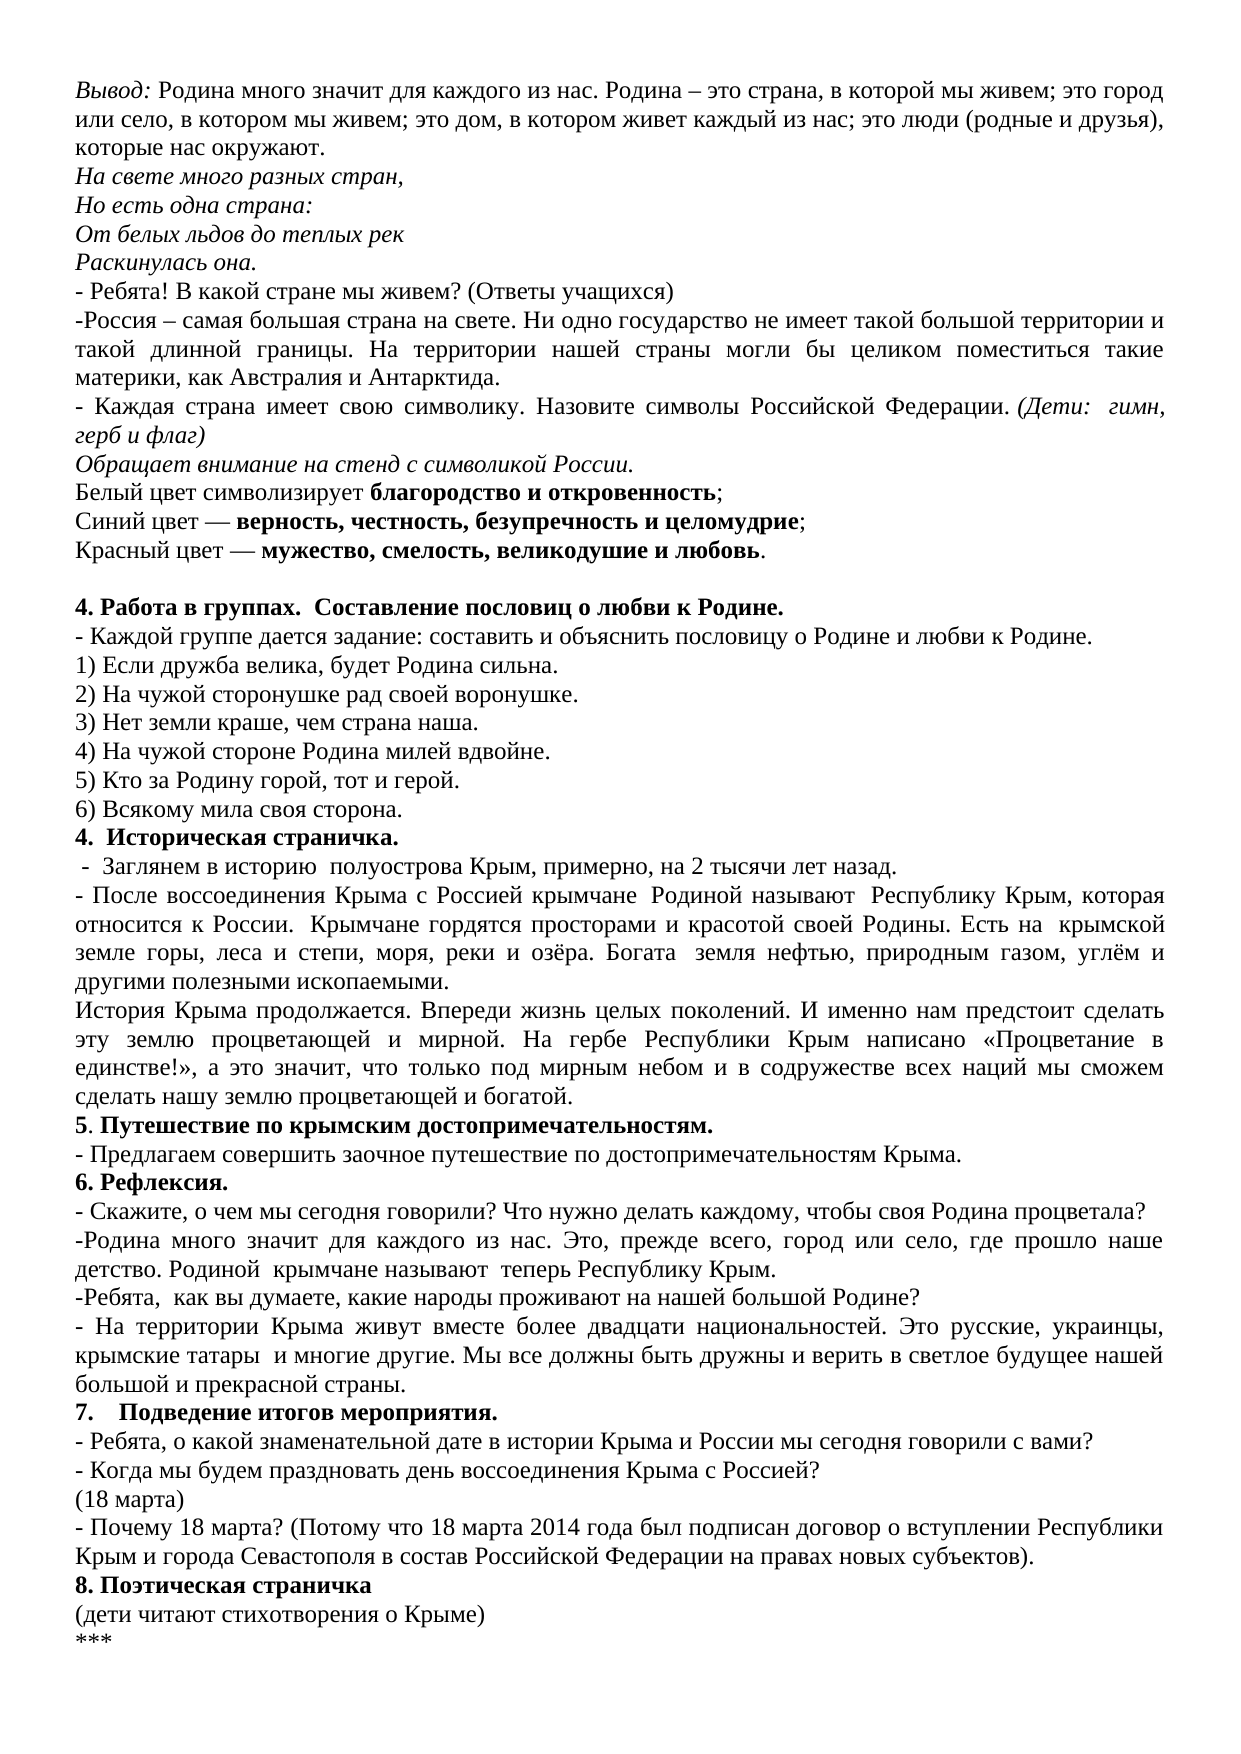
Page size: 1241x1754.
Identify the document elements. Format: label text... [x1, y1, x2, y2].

text - После воссоединения Крыма с Россией крымчане Родиной называют Республику Крым, которая относится к России. Крымчане гордятся просторами и красотой своей Родины. Есть на крымской земле горы, леса и степи, моря, реки и озёра. Богата земля нефтью, природным газом, углём и другими полезными ископаемыми. [75, 880, 1165, 995]
text (дети читают стихотворения о Крыме) [75, 1599, 1165, 1627]
text От белых льдов до теплых рек [75, 219, 1165, 247]
text 6. Рефлексия. [75, 1167, 1165, 1196]
text Обращает внимание на стенд с символикой России. [75, 449, 1165, 477]
text 7. Подведение итогов мероприятия. [75, 1397, 1165, 1426]
text 2) На чужой сторонушке рад своей воронушке. [75, 679, 1165, 707]
text - Ребята, о какой знаменательной дате в истории Крыма и России мы сегодня говорили с вами? [75, 1426, 1165, 1455]
text 3) Нет земли краше, чем страна наша. [75, 707, 1165, 736]
text Белый цвет символизирует благородство и откровенность; [75, 477, 1165, 506]
text - Предлагаем совершить заочное путешествие по достопримечательностям Крыма. [75, 1139, 1165, 1167]
text 5. Путешествие по крымским достопримечательностям. [75, 1110, 1165, 1139]
text - Почему 18 марта? (Потому что 18 марта 2014 года был подписан договор о вступлении Республики Крым и города Севастополя в состав Российской Федерации на правах новых субъектов). [75, 1512, 1165, 1570]
text - Заглянем в историю полуострова Крым, примерно, на 2 тысячи лет назад. [75, 851, 1165, 880]
text 4. Историческая страничка. [75, 822, 1165, 851]
text 4) На чужой стороне Родина милей вдвойне. [75, 736, 1165, 765]
text - Каждой группе дается задание: составить и объяснить пословицу о Родине и любви к Родине. [75, 621, 1165, 650]
text - Когда мы будем праздновать день воссоединения Крыма с Россией? [75, 1455, 1165, 1484]
text Раскинулась она. [75, 247, 1165, 276]
text История Крыма продолжается. Впереди жизнь целых поколений. И именно нам предстоит сделать эту землю процветающей и мирной. На гербе Республики Крым написано «Процветание в единстве!», а это значит, что только под мирным небом и в содружестве всех наций мы сможем сделать нашу землю процветающей и богатой. [75, 995, 1165, 1110]
text 4. Работа в группах. Составление пословиц о любви к Родине. [75, 564, 1165, 621]
text Синий цвет — верность, честность, безупречность и целомудрие; [75, 506, 1165, 535]
text -Ребята, как вы думаете, какие народы проживают на нашей большой Родине? [75, 1282, 1165, 1311]
text Красный цвет — мужество, смелость, великодушие и любовь. [75, 535, 1165, 564]
text (18 марта) [75, 1484, 1165, 1512]
text 6) Всякому мила своя сторона. [75, 794, 1165, 822]
text - Каждая страна имеет свою символику. Назовите символы Российской Федерации. (Дети: гимн, герб и флаг) [75, 391, 1165, 449]
text Но есть одна страна: [75, 190, 1165, 219]
text 1) Если дружба велика, будет Родина сильна. [75, 650, 1165, 679]
text *** [75, 1627, 1165, 1656]
text На свете много разных стран, [75, 161, 1165, 190]
text 5) Кто за Родину горой, тот и герой. [75, 765, 1165, 794]
text -Россия – самая большая страна на свете. Ни одно государство не имеет такой большой территории и такой длинной границы. На территории нашей страны могли бы целиком поместиться такие материки, как Австралия и Антарктида. [75, 305, 1165, 391]
text - Ребята! В какой стране мы живем? (Ответы учащихся) [75, 276, 1165, 305]
text Вывод: Родина много значит для каждого из нас. Родина – это страна, в которой мы живем; это город или село, в котором мы живем; это дом, в котором живет каждый из нас; это люди (родные и друзья), которые нас окружают. [75, 75, 1165, 161]
text -Родина много значит для каждого из нас. Это, прежде всего, город или село, где прошло наше детство. Родиной крымчане называют теперь Республику Крым. [75, 1225, 1165, 1282]
text - На территории Крыма живут вместе более двадцати национальностей. Это русские, украинцы, крымские татары и многие другие. Мы все должны быть дружны и верить в светлое будущее нашей большой и прекрасной страны. [75, 1311, 1165, 1397]
text 8. Поэтическая страничка [75, 1570, 1165, 1599]
text - Скажите, о чем мы сегодня говорили? Что нужно делать каждому, чтобы своя Родина процветала? [75, 1196, 1165, 1225]
